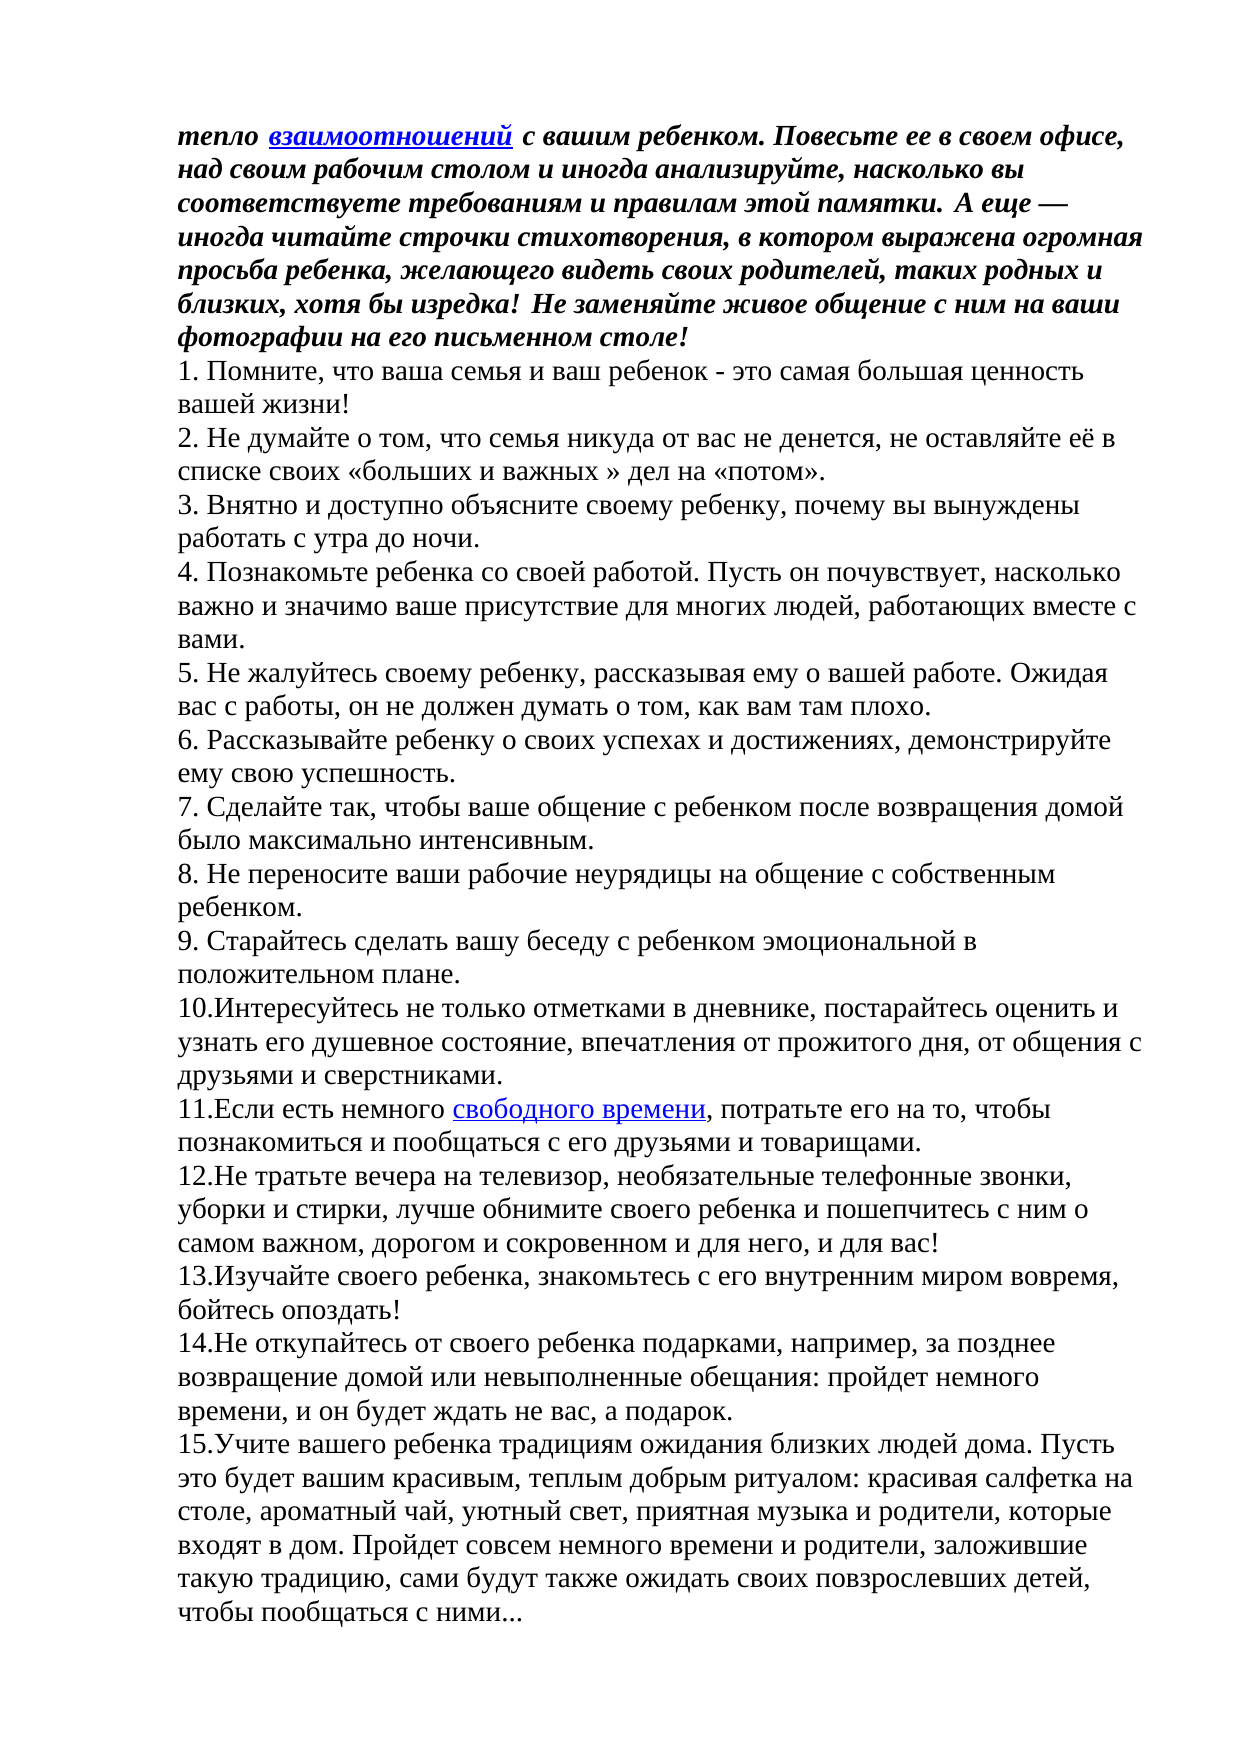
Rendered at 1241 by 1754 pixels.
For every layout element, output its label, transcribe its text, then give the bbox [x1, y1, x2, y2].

text 6. Рассказывайте ребенку о своих успехах и достижениях, демонстрируйте ему свою успешность. [177, 722, 1152, 789]
text 7. Сделайте так, чтобы ваше общение с ребенком после возвращения домой было максимально интенсивным. [177, 789, 1152, 856]
text 12.Не тратьте вечера на телевизор, необязательные телефонные звонки, уборки и стирки, лучше обнимите своего ребенка и пошепчитесь с ним о самом важном, дорогом и сокровенном и для него, и для вас! [177, 1158, 1152, 1258]
text 15.Учите вашего ребенка традициям ожидания близких людей дома. Пусть это будет вашим красивым, теплым добрым ритуалом: красивая салфетка на столе, ароматный чай, уютный свет, приятная музыка и родители, которые входят в дом. Пройдет совсем немного времени и родители, заложившие такую традицию, сами будут также ожидать своих повзрослевших детей, чтобы пообщаться с ними... [177, 1426, 1152, 1627]
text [177, 118, 1152, 353]
text 14.Не откупайтесь от своего ребенка подарками, например, за позднее возвращение домой или невыполненные обещания: пройдет немного времени, и он будет ждать не вас, а подарок. [177, 1326, 1152, 1426]
text 8. Не переносите ваши рабочие неурядицы на общение с собственным ребенком. [177, 856, 1152, 923]
text 4. Познакомьте ребенка со своей работой. Пусть он почувствует, насколько важно и значимо ваше присутствие для многих людей, работающих вместе с вами. [177, 554, 1152, 655]
text 9. Старайтесь сделать вашу беседу с ребенком эмоциональной в положительном плане. [177, 923, 1152, 990]
text 10.Интересуйтесь не только отметками в дневнике, постарайтесь оценить и узнать его душевное состояние, впечатления от прожитого дня, от общения с друзьями и сверстниками. [177, 990, 1152, 1091]
text 11.Если есть немного свободного времени, потратьте его на то, чтобы познакомиться и пообщаться с его друзьями и товарищами. [177, 1091, 1152, 1158]
text 5. Не жалуйтесь своему ребенку, рассказывая ему о вашей работе. Ожидая вас с работы, он не должен думать о том, как вам там плохо. [177, 655, 1152, 722]
text 1. Помните, что ваша семья и ваш ребенок - это самая большая ценность вашей жизни! [177, 353, 1152, 420]
text 2. Не думайте о том, что семья никуда от вас не денется, не оставляйте её в списке своих «больших и важных » дел на «потом». [177, 420, 1152, 487]
text 3. Внятно и доступно объясните своему ребенку, почему вы вынуждены работать с утра до ночи. [177, 487, 1152, 554]
text 13.Изучайте своего ребенка, знакомьтесь с его внутренним миром вовремя, бойтесь опоздать! [177, 1258, 1152, 1326]
